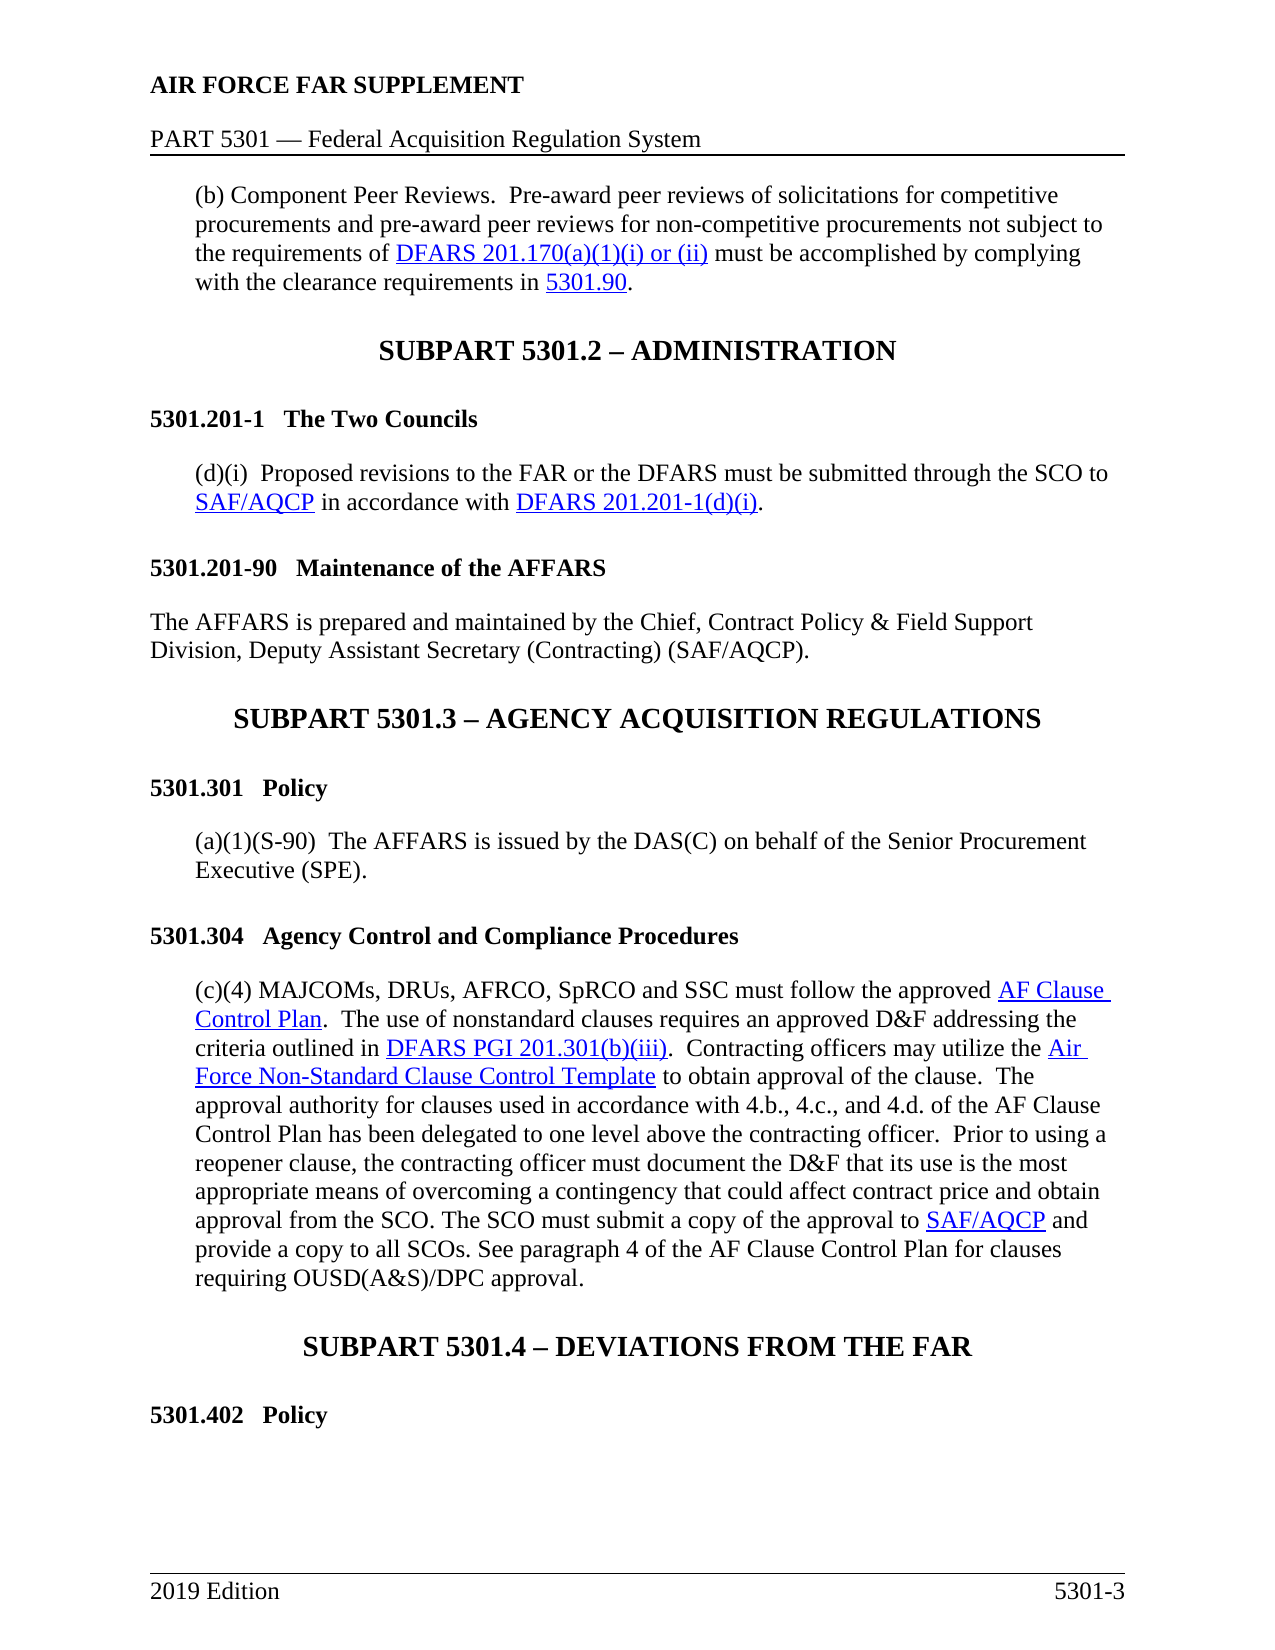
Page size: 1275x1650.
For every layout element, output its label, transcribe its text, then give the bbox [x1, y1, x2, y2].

text The AFFARS is prepared and maintained by the Chief, Contract Policy & Field Support Division, Deputy Assistant Secretary (Contracting) (SAF/AQCP). [150, 607, 1125, 664]
subtitle 5301.201-1 The Two Councils [150, 404, 1125, 433]
subtitle 5301.301 Policy [150, 773, 1125, 801]
list (a)(1)(S-90) The AFFARS is issued by the DAS(C) on behalf of the Senior Procurement Executive (SPE). [195, 826, 1125, 884]
list (c)(4) MAJCOMs, DRUs, AFRCO, SpRCO and SSC must follow the approved AF Clause Control Plan. The use of nonstandard clauses requires an approved D&F addressing the criteria outlined in DFARS PGI 201.301(b)(iii). Contracting officers may utilize the Air Force Non-Standard Clause Control Template to obtain approval of the clause. The approval authority for clauses used in accordance with 4.b., 4.c., and 4.d. of the AF Clause Control Plan has been delegated to one level above the contracting officer. Prior to using a reopener clause, the contracting officer must document the D&F that its use is the most appropriate means of overcoming a contingency that could affect contract price and obtain approval from the SCO. The SCO must submit a copy of the approval to SAF/AQCP and provide a copy to all SCOs. See paragraph 4 of the AF Clause Control Plan for clauses requiring OUSD(A&S)/DPC approval. [195, 975, 1125, 1291]
subtitle SUBPART 5301.4 – DEVIATIONS FROM THE FAR [150, 1329, 1125, 1362]
list (d)(i) Proposed revisions to the FAR or the DFARS must be submitted through the SCO to SAF/AQCP in accordance with DFARS 201.201-1(d)(i). [195, 458, 1125, 515]
subtitle SUBPART 5301.2 – ADMINISTRATION [150, 333, 1125, 367]
subtitle 5301.304 Agency Control and Compliance Procedures [150, 921, 1125, 950]
subtitle 5301.402 Policy [150, 1400, 1125, 1429]
list (b) Component Peer Reviews. Pre-award peer reviews of solicitations for competitive procurements and pre-award peer reviews for non-competitive procurements not subject to the requirements of DFARS 201.170(a)(1)(i) or (ii) must be accomplished by complying with the clearance requirements in 5301.90. [195, 181, 1125, 296]
subtitle SUBPART 5301.3 – AGENCY ACQUISITION REGULATIONS [150, 702, 1125, 735]
subtitle 5301.201-90 Maintenance of the AFFARS [150, 553, 1125, 582]
